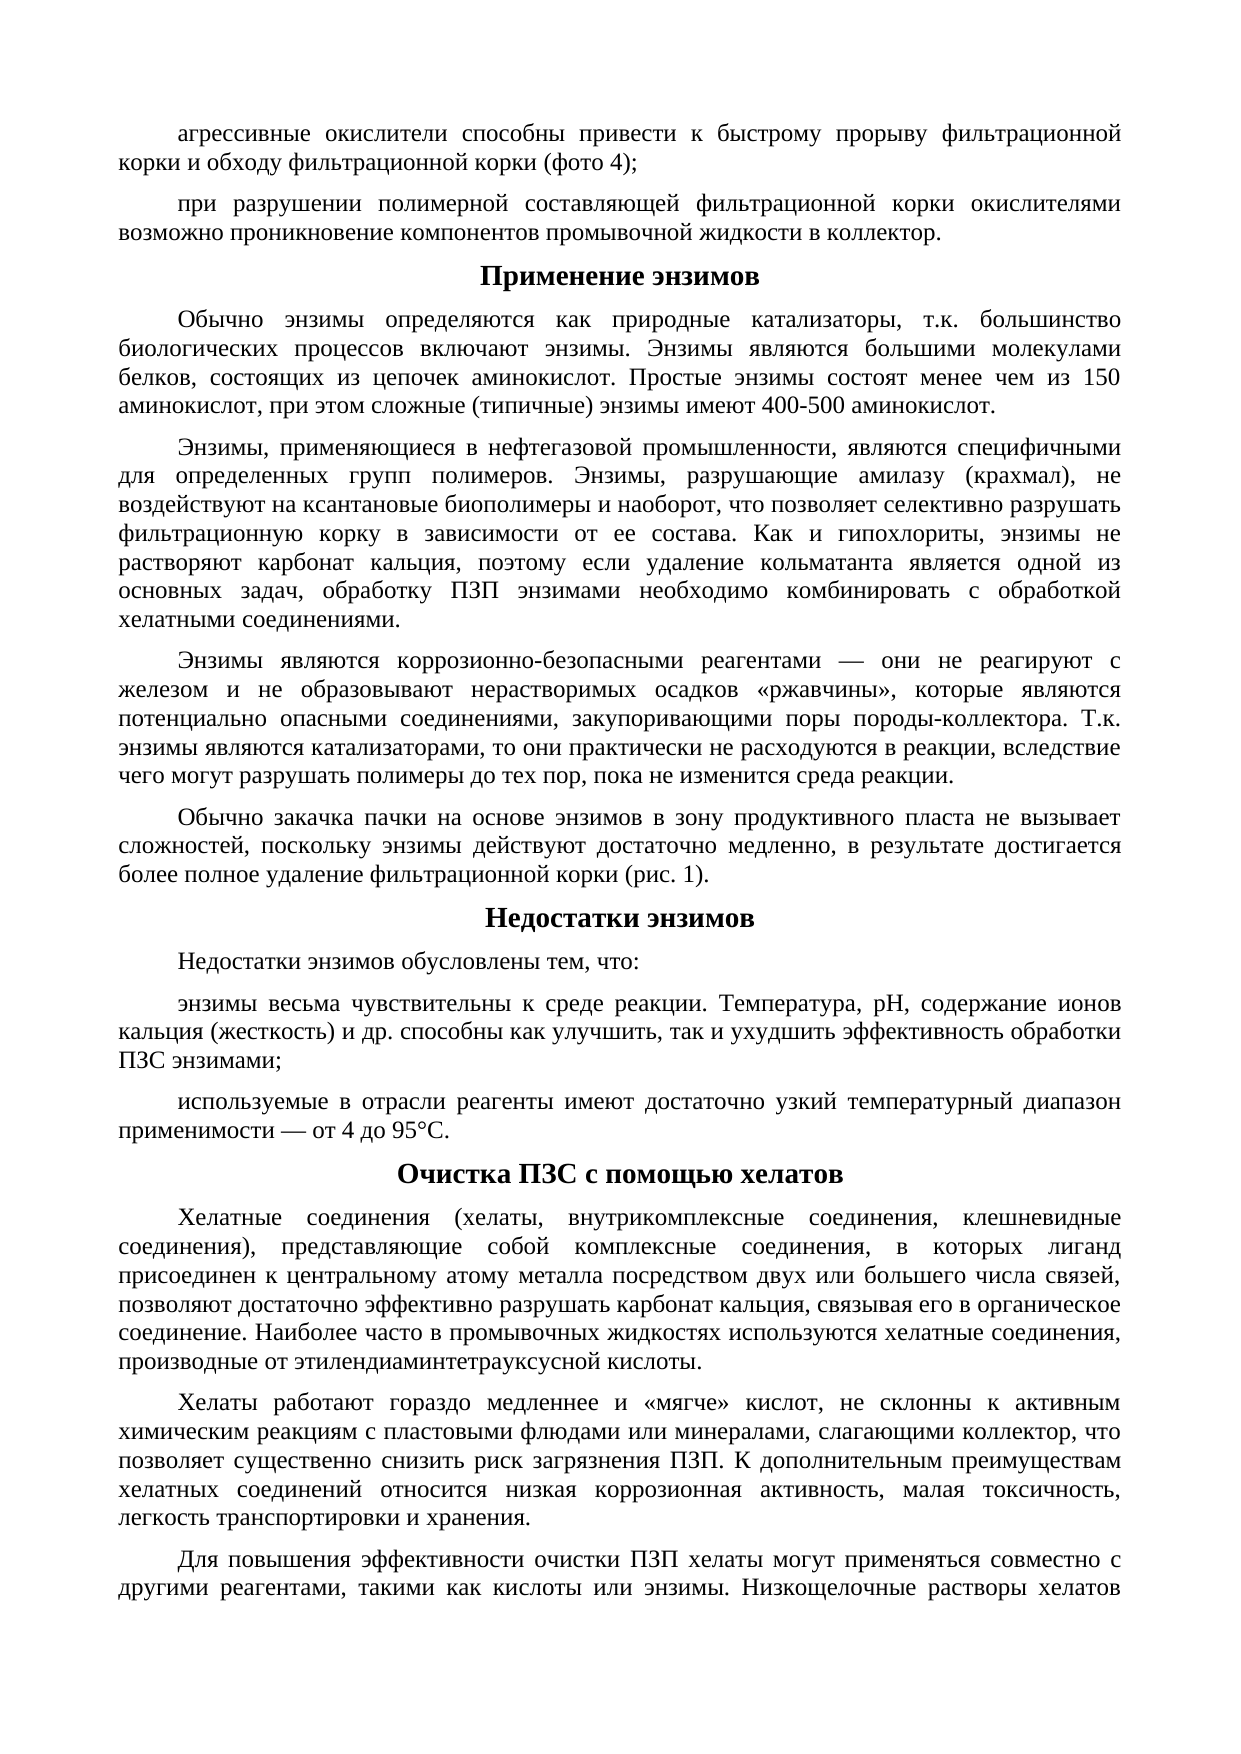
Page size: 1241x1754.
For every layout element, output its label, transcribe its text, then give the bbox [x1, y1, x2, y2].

text агрессивные окислители способны привести к быстрому прорыву фильтрационной корки и обходу фильтрационной корки (фото 4); [118, 118, 1122, 176]
text Обычно закачка пачки на основе энзимов в зону продуктивного пласта не вызывает сложностей, поскольку энзимы действуют достаточно медленно, в результате достигается более полное удаление фильтрационной корки (рис. 1). [118, 802, 1122, 888]
text Хелаты работают гораздо медленнее и «мягче» кислот, не склонны к активным химическим реакциям с пластовыми флюдами или минералами, слагающими коллектор, что позволяет существенно снизить риск загрязнения ПЗП. К дополнительным преимуществам хелатных соединений относится низкая коррозионная активность, малая токсичность, легкость транспортировки и хранения. [118, 1387, 1122, 1531]
text Обычно энзимы определяются как природные катализаторы, т.к. большинство биологических процессов включают энзимы. Энзимы являются большими молекулами белков, состоящих из цепочек аминокислот. Простые энзимы состоят менее чем из 150 аминокислот, при этом сложные (типичные) энзимы имеют 400-500 аминокислот. [118, 304, 1122, 419]
text Недостатки энзимов обусловлены тем, что: [118, 946, 1122, 975]
text Недостатки энзимов [118, 900, 1122, 934]
text используемые в отрасли реагенты имеют достаточно узкий температурный диапазон применимости — от 4 до 95°C. [118, 1086, 1122, 1144]
text Очистка ПЗС с помощью хелатов [118, 1156, 1122, 1190]
text Энзимы, применяющиеся в нефтегазовой промышленности, являются специфичными для определенных групп полимеров. Энзимы, разрушающие амилазу (крахмал), не воздействуют на ксантановые биополимеры и наоборот, что позволяет селективно разрушать фильтрационную корку в зависимости от ее состава. Как и гипохлориты, энзимы не растворяют карбонат кальция, поэтому если удаление кольматанта является одной из основных задач, обработку ПЗП энзимами необходимо комбинировать с обработкой хелатными соединениями. [118, 432, 1122, 633]
text Хелатные соединения (хелаты, внутрикомплексные соединения, клешневидные соединения), представляющие собой комплексные соединения, в которых лиганд присоединен к центральному атому металла посредством двух или большего числа связей, позволяют достаточно эффективно разрушать карбонат кальция, связывая его в органическое соединение. Наиболее часто в промывочных жидкостях используются хелатные соединения, производные от этилендиаминтетрауксусной кислоты. [118, 1202, 1122, 1375]
text энзимы весьма чувствительны к среде реакции. Температура, рН, содержание ионов кальция (жесткость) и др. способны как улучшить, так и ухудшить эффективность обработки ПЗС энзимами; [118, 988, 1122, 1074]
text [118, 1544, 1122, 1601]
text при разрушении полимерной составляющей фильтрационной корки окислителями возможно проникновение компонентов промывочной жидкости в коллектор. [118, 188, 1122, 246]
text Применение энзимов [118, 258, 1122, 292]
text Энзимы являются коррозионно-безопасными реагентами — они не реагируют с железом и не образовывают нерастворимых осадков «ржавчины», которые являются потенциально опасными соединениями, закупоривающими поры породы-коллектора. Т.к. энзимы являются катализаторами, то они практически не расходуются в реакции, вследствие чего могут разрушать полимеры до тех пор, пока не изменится среда реакции. [118, 645, 1122, 789]
